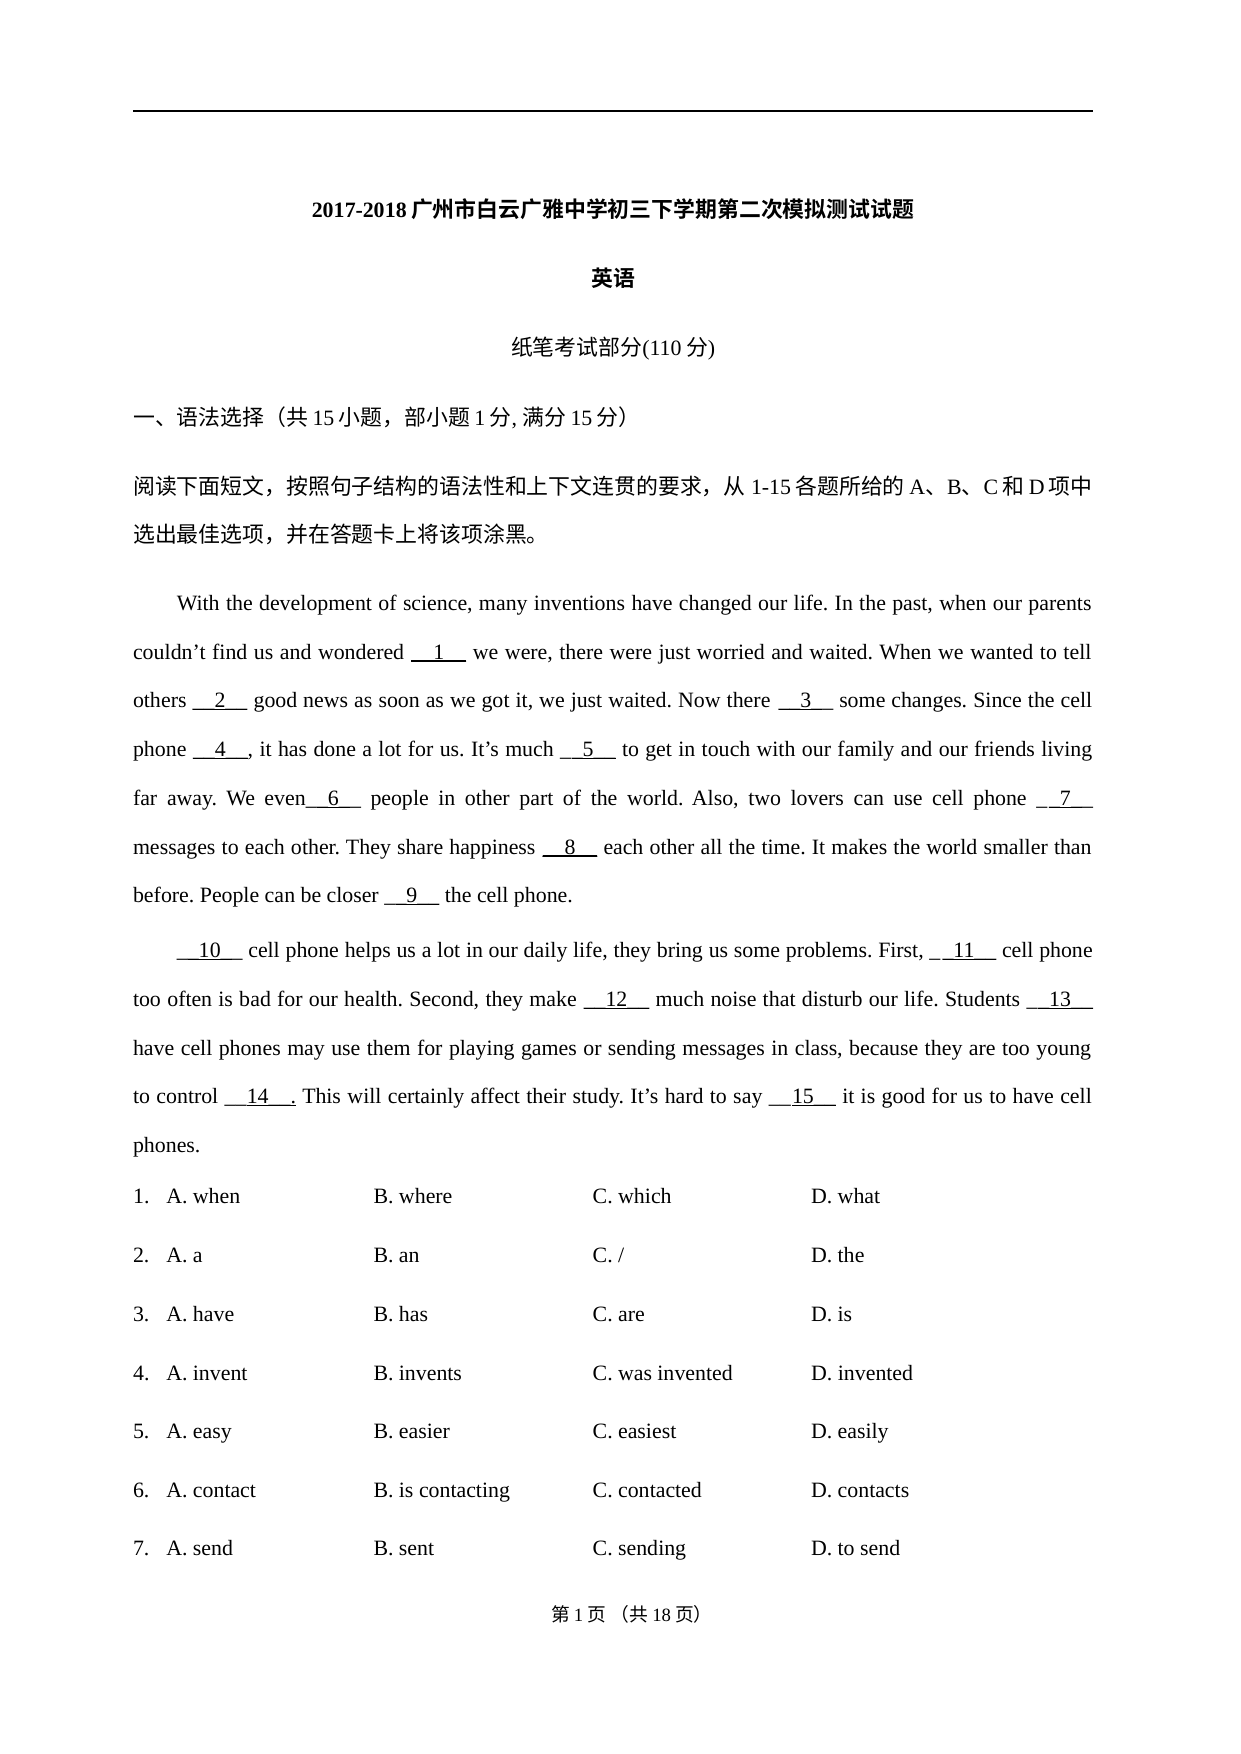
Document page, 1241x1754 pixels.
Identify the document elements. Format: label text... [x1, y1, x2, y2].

text 5. A. easy B. easier C. easiest D. easily [133, 1418, 1093, 1443]
text 7. A. send B. sent C. sending D. to send [133, 1535, 1093, 1561]
text 1. A. when B. where C. which D. what [133, 1183, 1093, 1209]
text 一、语法选择（共15小题，部小题1分, 满分15分） [133, 399, 1093, 432]
text 4. A. invent B. invents C. was invented D. invented [133, 1359, 1093, 1385]
text 阅读下面短文，按照句子结构的语法性和上下文连贯的要求，从1-15各题所给的A、B、C和D项中选出最佳选项，并在答题卡上将该项涂黑。 [133, 468, 1093, 549]
text __10__ cell phone helps us a lot in our daily life, they bring us some problems. First, __11__ cell phone too often is bad for our health. Second, they make __12__ much noise that disturb our life. Students __13__ have cell phones may use them for playing games or sending messages in class, because they are too young to control __14__. This will certainly affect their study. It’s hard to say __15__ it is good for us to have cell phones. [133, 934, 1093, 1161]
text 2017-2018广州市白云广雅中学初三下学期第二次模拟测试试题 [133, 192, 1093, 224]
text 6. A. contact B. is contacting C. contacted D. contacts [133, 1477, 1093, 1502]
text 3. A. have B. has C. are D. is [133, 1301, 1093, 1326]
text 纸笔考试部分(110分) [133, 330, 1093, 362]
text 2. A. a B. an C. / D. the [133, 1242, 1093, 1267]
text With the development of science, many inventions have changed our life. In the past, when our parents couldn’t find us and wondered __1__ we were, there were just worried and waited. When we wanted to tell others __2__ good news as soon as we got it, we just waited. Now there __3__ some changes. Since the cell phone __4__, it has done a lot for us. It’s much __5__ to get in touch with our family and our friends living far away. We even__6__ people in other part of the world. Also, two lovers can use cell phone __7__ messages to each other. They share happiness __8__ each other all the time. It makes the world smaller than before. People can be closer __9__ the cell phone. [133, 586, 1093, 911]
text 英语 [133, 261, 1093, 293]
